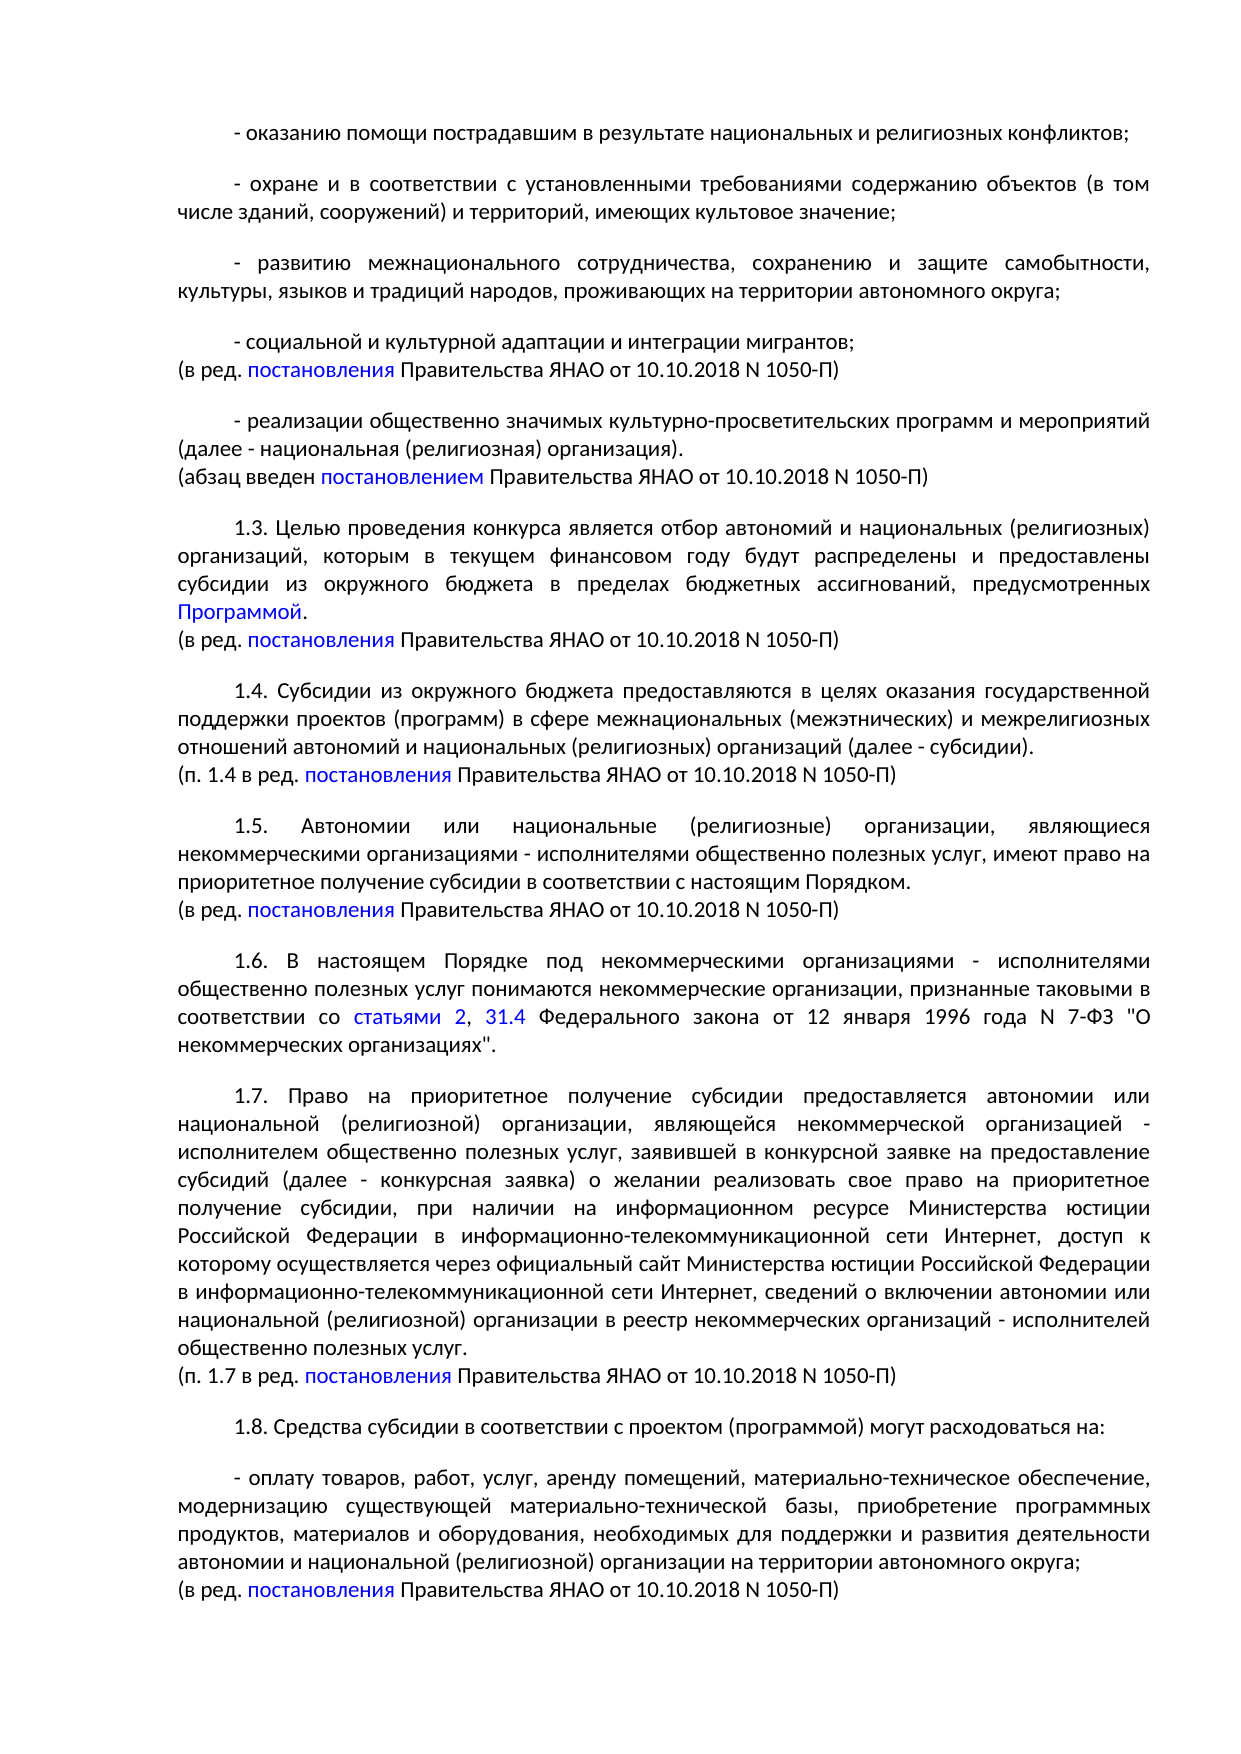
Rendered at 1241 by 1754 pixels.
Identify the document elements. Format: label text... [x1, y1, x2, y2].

text - реализации общественно значимых культурно-просветительских программ и мероприятий (далее - национальная (религиозная) организация). [177, 406, 1152, 462]
text 1.3. Целью проведения конкурса является отбор автономий и национальных (религиозных) организаций, которым в текущем финансовом году будут распределены и предоставлены субсидии из окружного бюджета в пределах бюджетных ассигнований, предусмотренных Программой. [177, 513, 1152, 625]
text 1.6. В настоящем Порядке под некоммерческими организациями - исполнителями общественно полезных услуг понимаются некоммерческие организации, признанные таковыми в соответствии со статьями 2, 31.4 Федерального закона от 12 января 1996 года N 7-ФЗ "О некоммерческих организациях". [177, 946, 1152, 1058]
text - социальной и культурной адаптации и интеграции мигрантов; [177, 327, 1152, 355]
text - развитию межнационального сотрудничества, сохранению и защите самобытности, культуры, языков и традиций народов, проживающих на территории автономного округа; [177, 248, 1152, 304]
text (в ред. постановления Правительства ЯНАО от 10.10.2018 N 1050-П) [177, 1575, 1152, 1603]
text (п. 1.7 в ред. постановления Правительства ЯНАО от 10.10.2018 N 1050-П) [177, 1361, 1152, 1389]
text (в ред. постановления Правительства ЯНАО от 10.10.2018 N 1050-П) [177, 355, 1152, 383]
text (в ред. постановления Правительства ЯНАО от 10.10.2018 N 1050-П) [177, 895, 1152, 923]
text 1.5. Автономии или национальные (религиозные) организации, являющиеся некоммерческими организациями - исполнителями общественно полезных услуг, имеют право на приоритетное получение субсидии в соответствии с настоящим Порядком. [177, 811, 1152, 895]
text 1.7. Право на приоритетное получение субсидии предоставляется автономии или национальной (религиозной) организации, являющейся некоммерческой организацией - исполнителем общественно полезных услуг, заявившей в конкурсной заявке на предоставление субсидий (далее - конкурсная заявка) о желании реализовать свое право на приоритетное получение субсидии, при наличии на информационном ресурсе Министерства юстиции Российской Федерации в информационно-телекоммуникационной сети Интернет, доступ к которому осуществляется через официальный сайт Министерства юстиции Российской Федерации в информационно-телекоммуникационной сети Интернет, сведений о включении автономии или национальной (религиозной) организации в реестр некоммерческих организаций - исполнителей общественно полезных услуг. [177, 1081, 1152, 1361]
text 1.8. Средства субсидии в соответствии с проектом (программой) могут расходоваться на: [177, 1412, 1152, 1440]
text (абзац введен постановлением Правительства ЯНАО от 10.10.2018 N 1050-П) [177, 462, 1152, 490]
text (п. 1.4 в ред. постановления Правительства ЯНАО от 10.10.2018 N 1050-П) [177, 760, 1152, 788]
text - оказанию помощи пострадавшим в результате национальных и религиозных конфликтов; [177, 118, 1152, 146]
text - оплату товаров, работ, услуг, аренду помещений, материально-техническое обеспечение, модернизацию существующей материально-технической базы, приобретение программных продуктов, материалов и оборудования, необходимых для поддержки и развития деятельности автономии и национальной (религиозной) организации на территории автономного округа; [177, 1463, 1152, 1575]
text (в ред. постановления Правительства ЯНАО от 10.10.2018 N 1050-П) [177, 625, 1152, 653]
text - охране и в соответствии с установленными требованиями содержанию объектов (в том числе зданий, сооружений) и территорий, имеющих культовое значение; [177, 169, 1152, 225]
text 1.4. Субсидии из окружного бюджета предоставляются в целях оказания государственной поддержки проектов (программ) в сфере межнациональных (межэтнических) и межрелигиозных отношений автономий и национальных (религиозных) организаций (далее - субсидии). [177, 676, 1152, 760]
